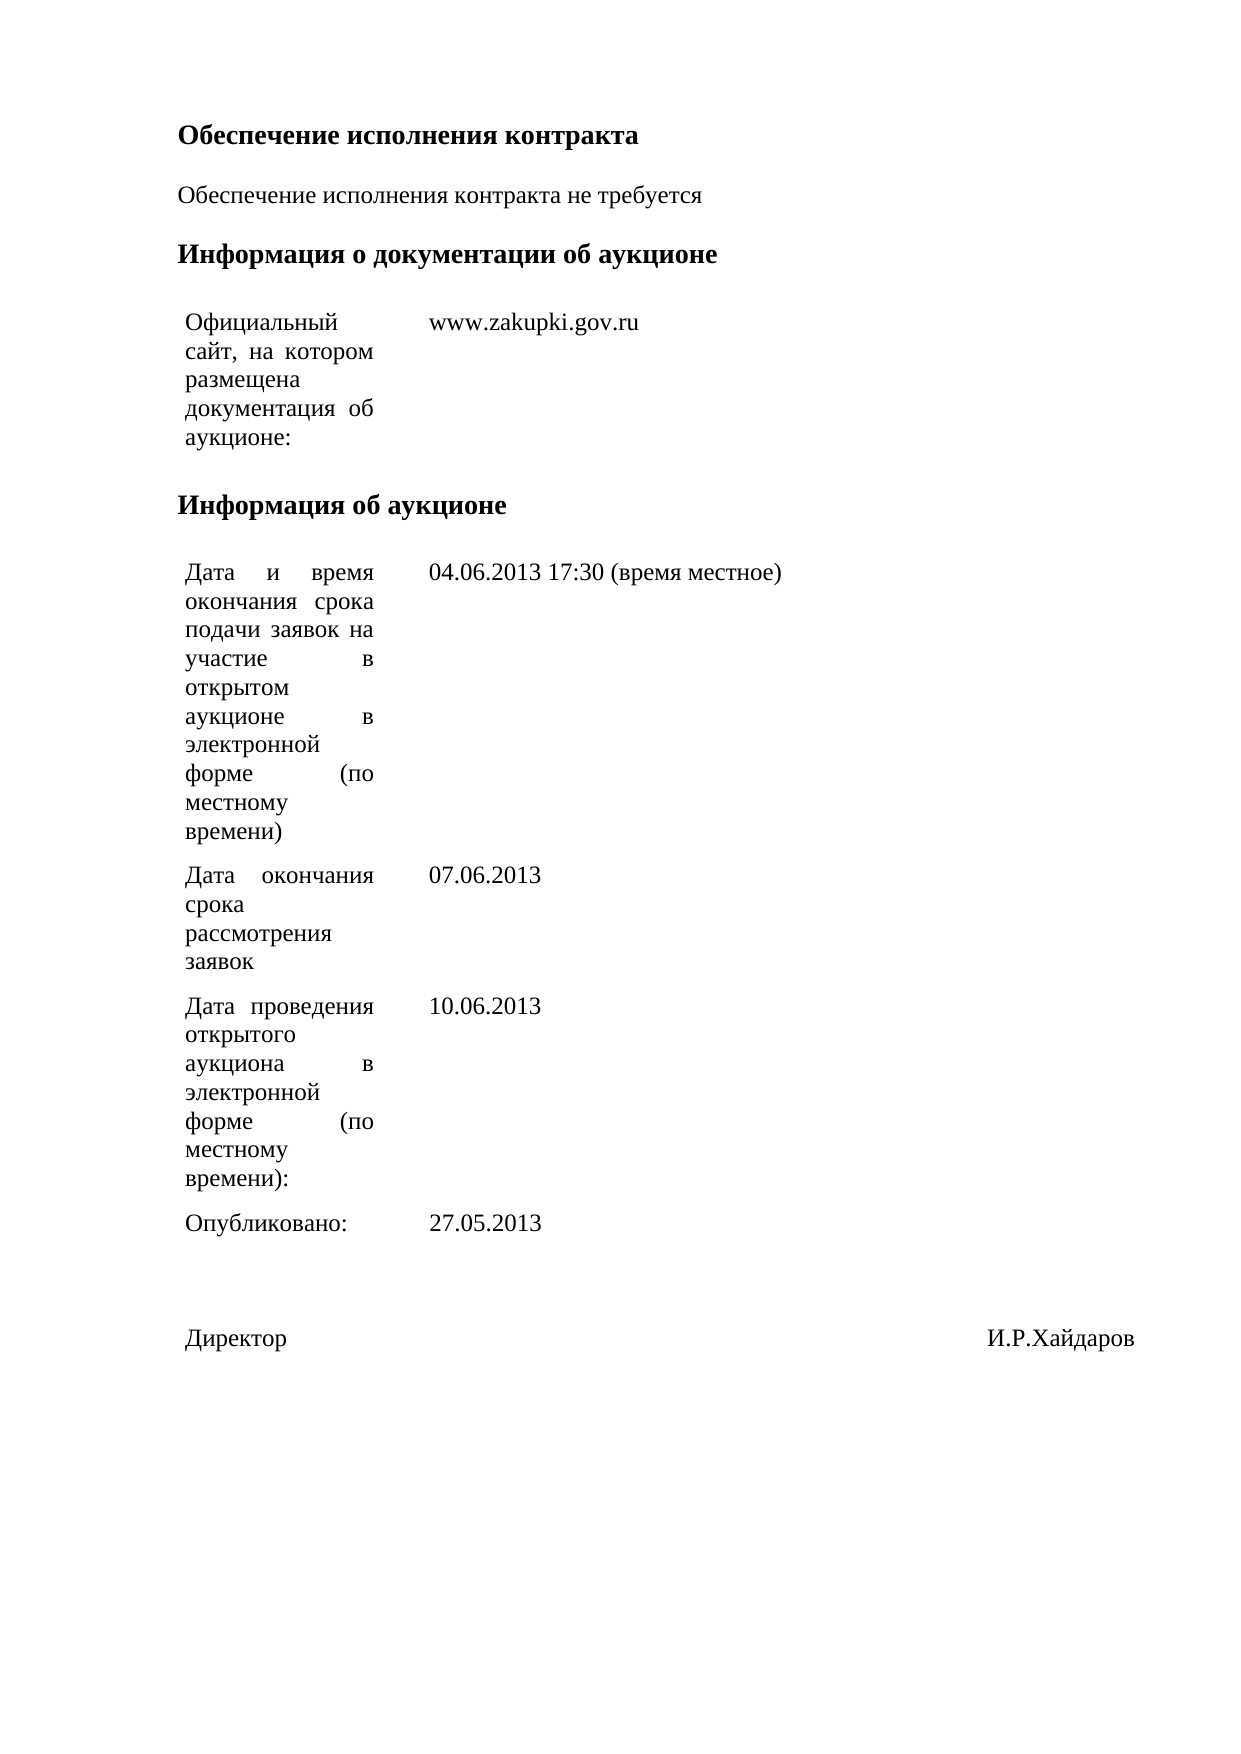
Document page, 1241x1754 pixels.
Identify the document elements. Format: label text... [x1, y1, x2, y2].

table_cell Дата проведения открытого аукциона в электронной форме (по местному времени): [177, 983, 421, 1200]
table_header Официальный сайт, на котором размещена документация об аукционе: [177, 299, 421, 458]
table_header [738, 1200, 1152, 1359]
table_cell 07.06.2013 [421, 853, 1152, 983]
table_header www.zakupki.gov.ru [421, 299, 1152, 458]
table_header Дата и время окончания срока подачи заявок на участие в открытом аукционе в электронной форме (по местному времени) [177, 549, 421, 852]
table_header Обеспечение исполнения контракта не требуется [177, 180, 1152, 208]
table_header Опубликовано: 27.05.2013 Директор И.Р.Хайдаров [177, 1200, 737, 1359]
text Информация об аукционе [177, 488, 1152, 520]
table_cell Дата окончания срока рассмотрения заявок [177, 853, 421, 983]
text Обеспечение исполнения контракта [177, 118, 1152, 151]
text Информация о документации об аукционе [177, 238, 1152, 270]
table_cell 10.06.2013 [421, 983, 1152, 1200]
table_header 04.06.2013 17:30 (время местное) [421, 549, 1152, 852]
